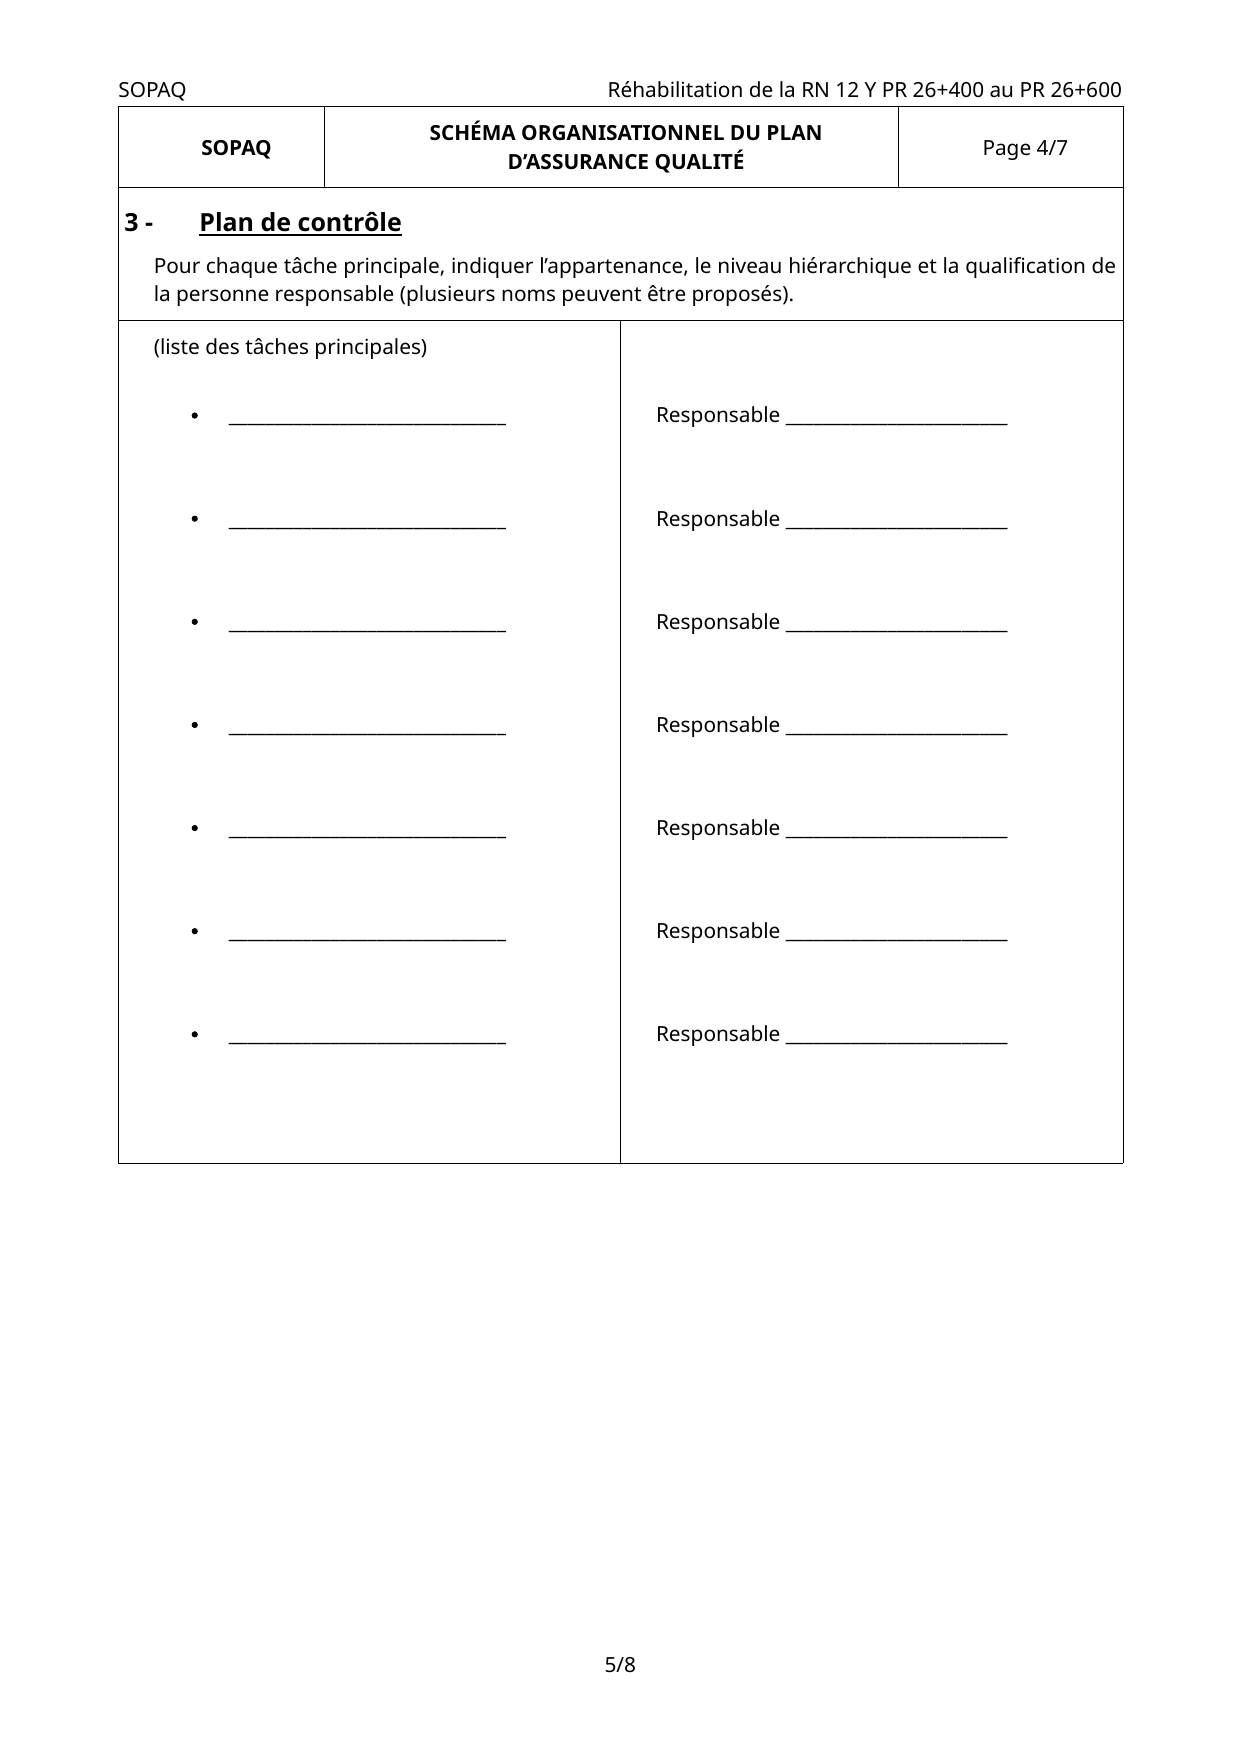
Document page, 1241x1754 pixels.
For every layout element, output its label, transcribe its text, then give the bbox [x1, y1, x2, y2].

table_header SOPAQ [119, 107, 324, 187]
table_cell (liste des tâches principales) ______________________________ ______________________________ ______________________________ ______________________________ ______________________________ ______________________________ ______________________________ [119, 321, 620, 1162]
table_header SCHÉMA ORGANISATIONNEL DU PLAN D’ASSURANCE QUALITÉ [325, 107, 898, 187]
table_header Page 4/7 [899, 107, 1123, 187]
table_cell Responsable ________________________ Responsable ________________________ Responsable ________________________ Responsable ________________________ Responsable ________________________ Responsable ________________________ Responsable ________________________ [621, 321, 1123, 1162]
table_cell Plan de contrôle Pour chaque tâche principale, indiquer l’appartenance, le niveau hiérarchique et la qualification de la personne responsable (plusieurs noms peuvent être proposés). [119, 188, 1123, 319]
